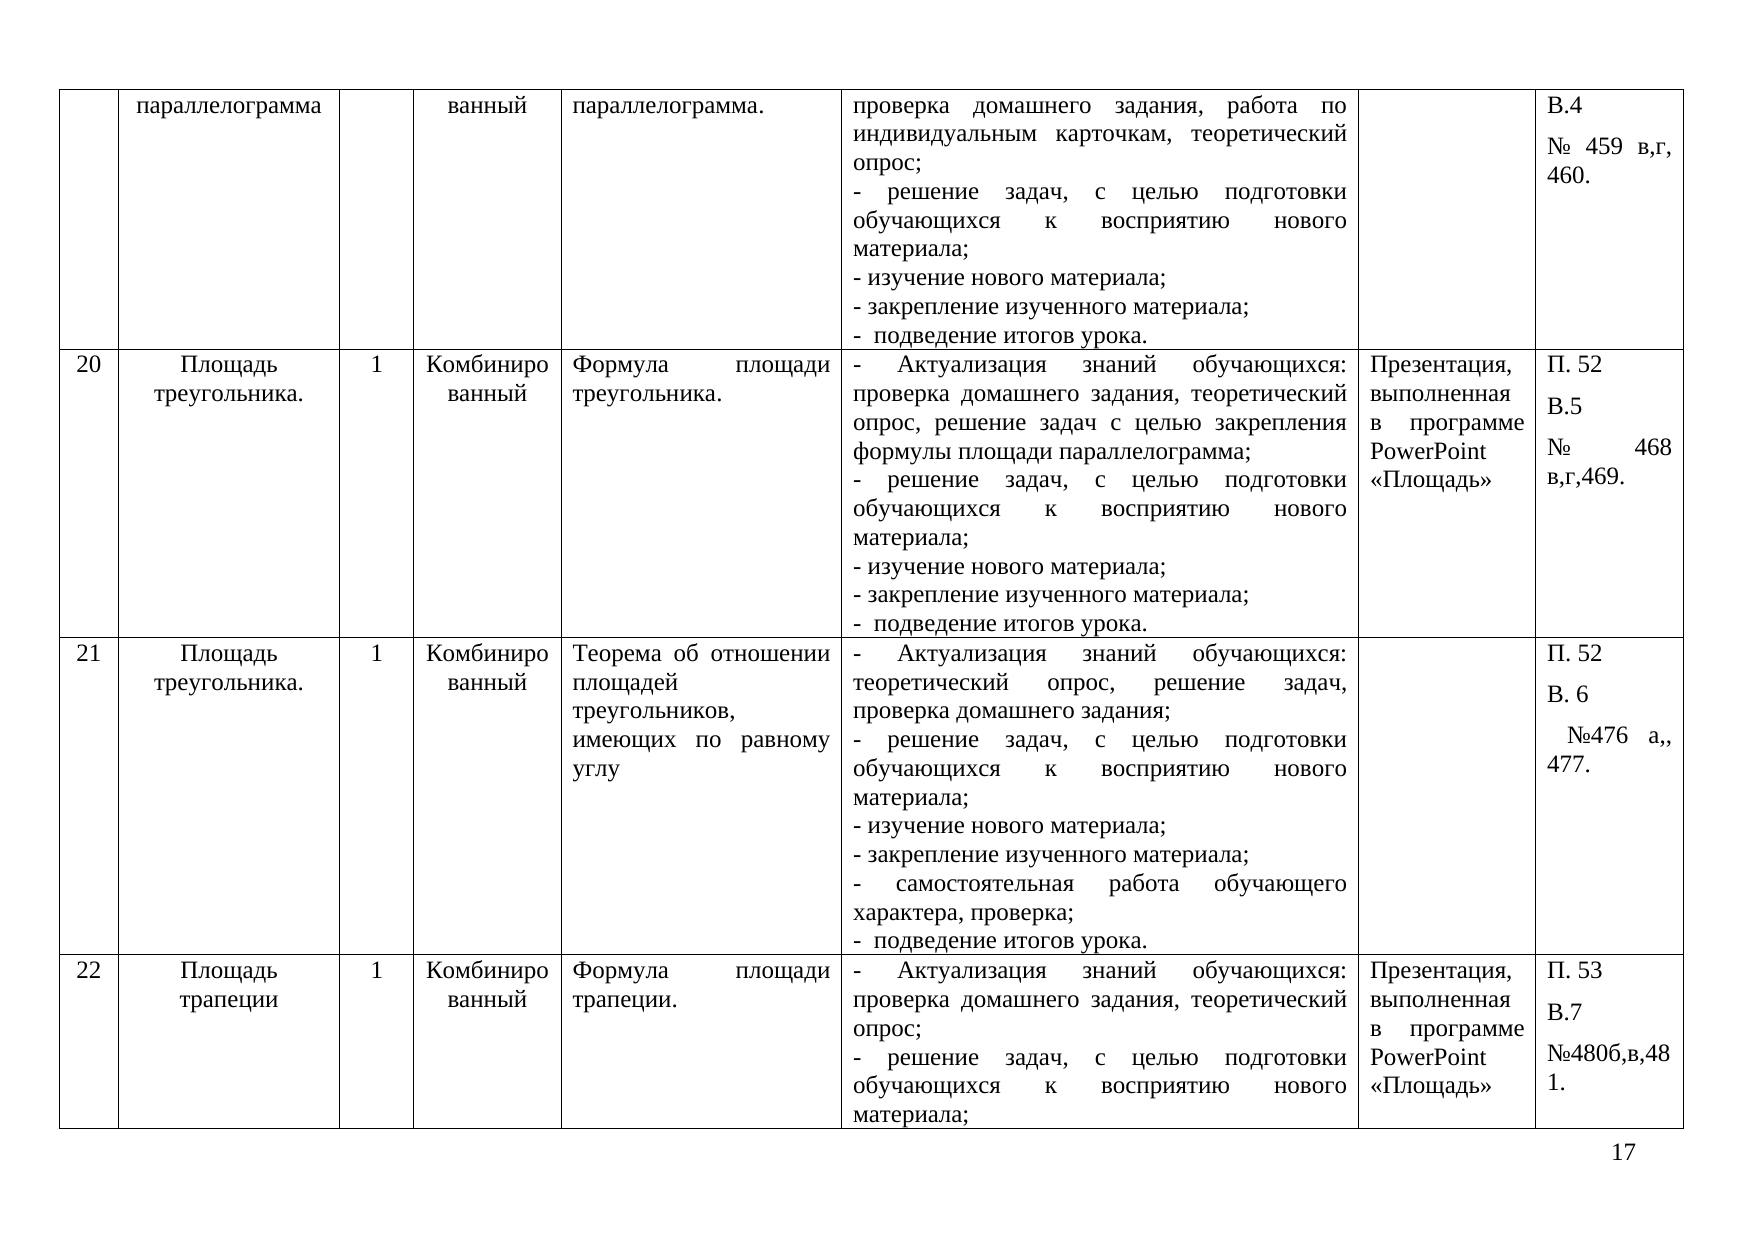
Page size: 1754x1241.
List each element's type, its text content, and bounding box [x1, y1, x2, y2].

table_cell Комбинированный [414, 350, 561, 637]
table_cell [1359, 638, 1535, 954]
table_cell Презентация, выполненная в программе PowerPoint «Площадь» [1359, 350, 1535, 637]
table_cell 22 [60, 955, 118, 1128]
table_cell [842, 90, 1358, 348]
table_cell Формула площади треугольника. [562, 350, 841, 637]
table_cell 1 [340, 638, 413, 954]
table_cell 21 [60, 638, 118, 954]
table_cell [842, 955, 1358, 1128]
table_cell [1359, 955, 1535, 1128]
table_cell Площадь треугольника. [119, 638, 339, 954]
table_cell 1 [340, 350, 413, 637]
table_cell 19 [60, 90, 118, 348]
table_cell Комбинированный [414, 90, 561, 348]
table_cell 1 [340, 955, 413, 1128]
table_cell П. 52 В. 6 №476 а,, 477. [1536, 638, 1683, 954]
table_cell [1359, 90, 1535, 348]
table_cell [1536, 90, 1683, 348]
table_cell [119, 90, 339, 348]
table_cell 1 [340, 90, 413, 348]
table_cell 20 [60, 350, 118, 637]
table_cell Комбинированный [414, 638, 561, 954]
table_cell - Актуализация знаний обучающихся: теоретический опрос, решение задач, проверка домашнего задания; - решение задач, с целью подготовки обучающихся к восприятию нового материала; - изучение нового материала; - закрепление изученного материала; - самостоятельная работа обучающего характера, проверка; - подведение итогов урока. [842, 638, 1358, 954]
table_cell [562, 90, 841, 348]
table_cell - Актуализация знаний обучающихся: проверка домашнего задания, теоретический опрос, решение задач с целью закрепления формулы площади параллелограмма; - решение задач, с целью подготовки обучающихся к восприятию нового материала; - изучение нового материала; - закрепление изученного материала; - подведение итогов урока. [842, 350, 1358, 637]
table_cell Комбинированный [414, 955, 561, 1128]
table_cell Площадь трапеции [119, 955, 339, 1128]
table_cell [562, 955, 841, 1128]
table_cell Теорема об отношении площадей треугольников, имеющих по равному углу [562, 638, 841, 954]
table_cell Площадь треугольника. [119, 350, 339, 637]
table_cell П. 52 В.5 № 468 в,г,469. [1536, 350, 1683, 637]
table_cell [1536, 955, 1683, 1128]
